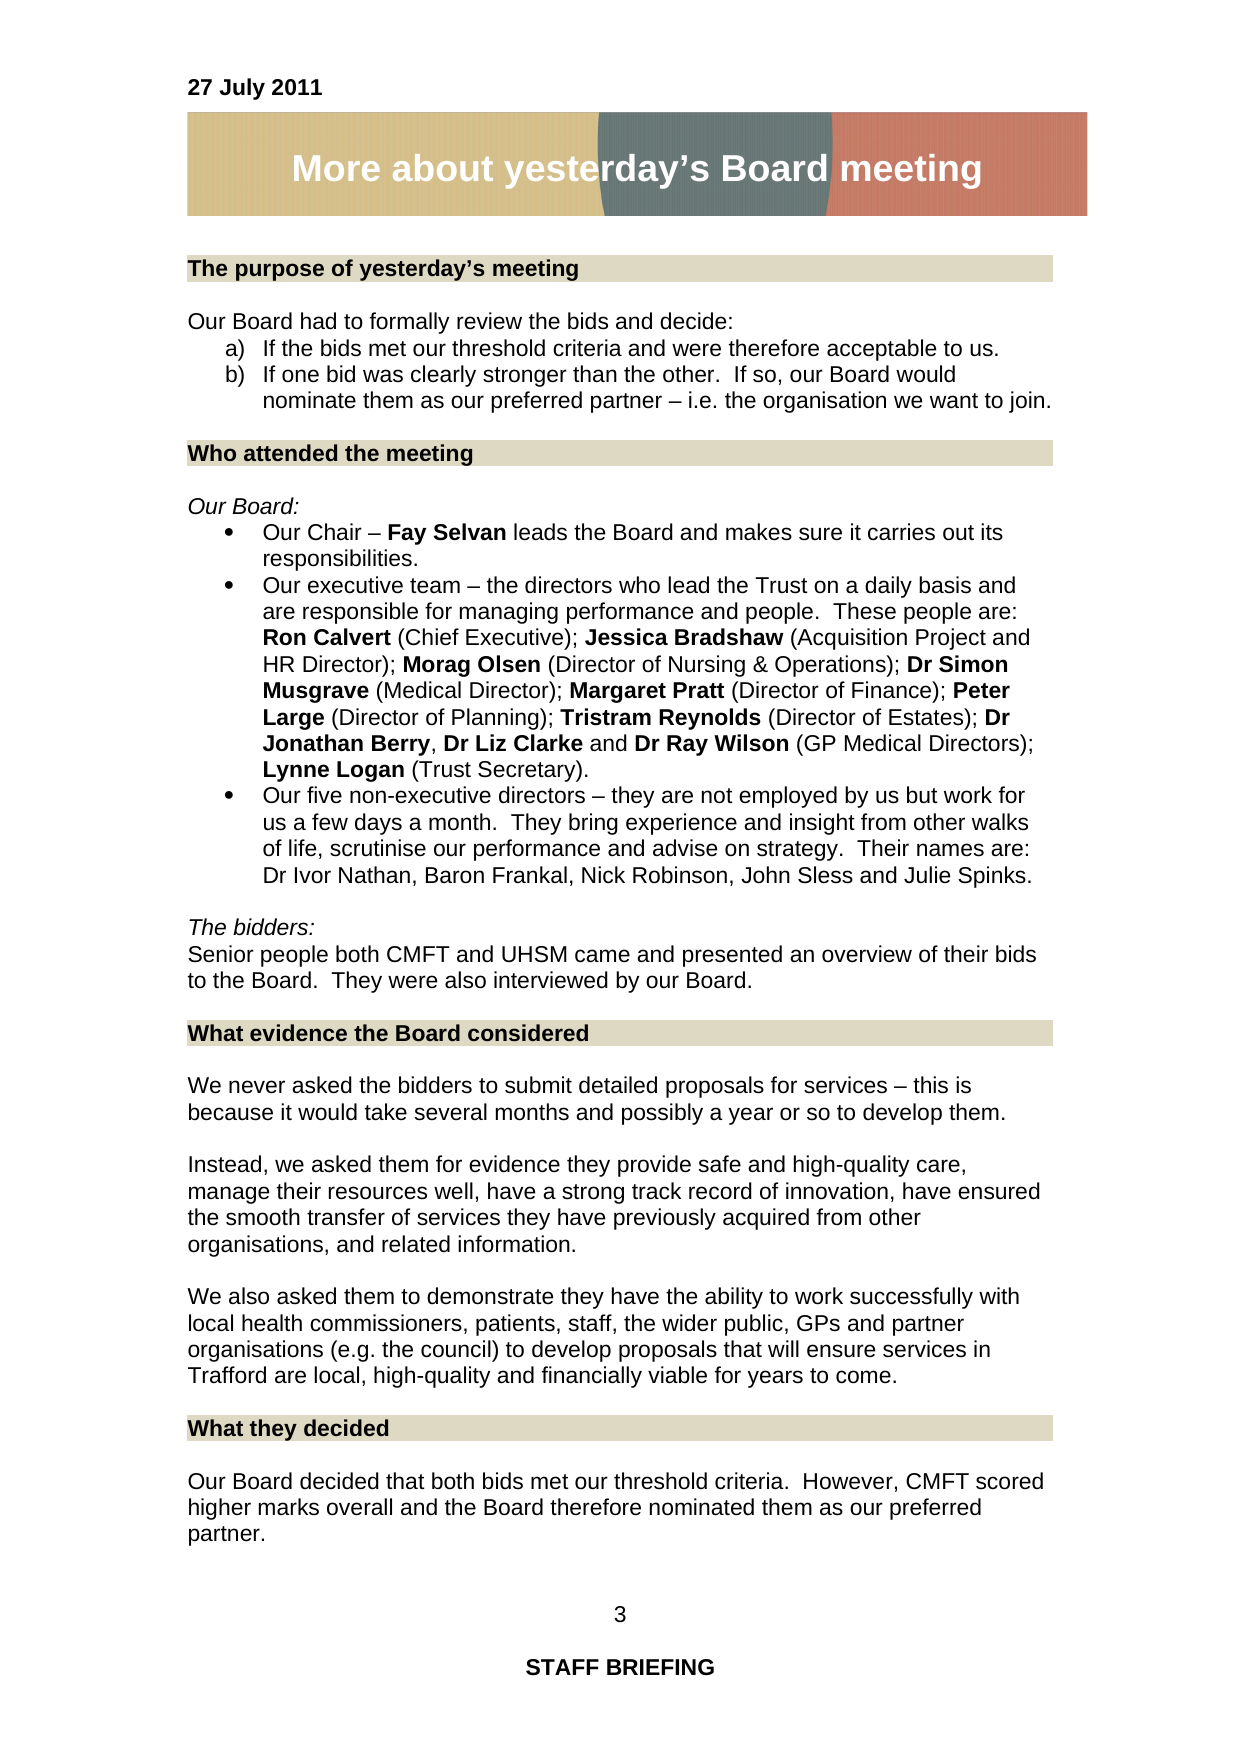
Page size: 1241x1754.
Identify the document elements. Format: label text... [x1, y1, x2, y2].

text Our Board decided that both bids met our threshold criteria. However, CMFT scored higher marks overall and the Board therefore nominated them as our preferred partner. [187, 1468, 1053, 1547]
text Our Board: [187, 493, 1053, 519]
list Our Chair – Fay Selvan leads the Board and makes sure it carries out its responsibilities. [225, 519, 1053, 572]
text Our Board had to formally review the bids and decide: [187, 308, 1053, 334]
text What they decided [187, 1415, 1053, 1441]
text We never asked the bidders to submit detailed proposals for services – this is because it would take several months and possibly a year or so to develop them. [187, 1072, 1053, 1125]
text We also asked them to demonstrate they have the ability to work successfully with local health commissioners, patients, staff, the wider public, GPs and partner organisations (e.g. the council) to develop proposals that will ensure services in Trafford are local, high-quality and financially viable for years to come. [187, 1283, 1053, 1389]
text The purpose of yesterday’s meeting [187, 255, 1053, 282]
text Senior people both CMFT and UHSM came and presented an overview of their bids to the Board. They were also interviewed by our Board. [187, 941, 1053, 993]
text The bidders: [187, 914, 1053, 941]
text What evidence the Board considered [187, 1020, 1053, 1046]
table_cell Jessica Bradshaw, Acquisition Project and HR Director [187, 112, 1088, 216]
list If one bid was clearly stronger than the other. If so, our Board would nominate them as our preferred partner – i.e. the organisation we want to join. [225, 361, 1053, 413]
list Our five non-executive directors – they are not employed by us but work for us a few days a month. They bring experience and insight from other walks of life, scrutinise our performance and advise on strategy. Their names are: Dr Ivor Nathan, Baron Frankal, Nick Robinson, John Sless and Julie Spinks. [225, 782, 1053, 888]
list If the bids met our threshold criteria and were therefore acceptable to us. [225, 334, 1053, 361]
list Our executive team – the directors who lead the Trust on a daily basis and are responsible for managing performance and people. These people are: Ron Calvert (Chief Executive); Jessica Bradshaw (Acquisition Project and HR Director); Morag Olsen (Director of Nursing & Operations); Dr Simon Musgrave (Medical Director); Margaret Pratt (Director of Finance); Peter Large (Director of Planning); Tristram Reynolds (Director of Estates); Dr Jonathan Berry, Dr Liz Clarke and Dr Ray Wilson (GP Medical Directors); Lynne Logan (Trust Secretary). [225, 572, 1053, 782]
text Instead, we asked them for evidence they provide safe and high-quality care, manage their resources well, have a strong track record of innovation, have ensured the smooth transfer of services they have previously acquired from other organisations, and related information. [187, 1151, 1053, 1257]
text Who attended the meeting [187, 440, 1053, 466]
